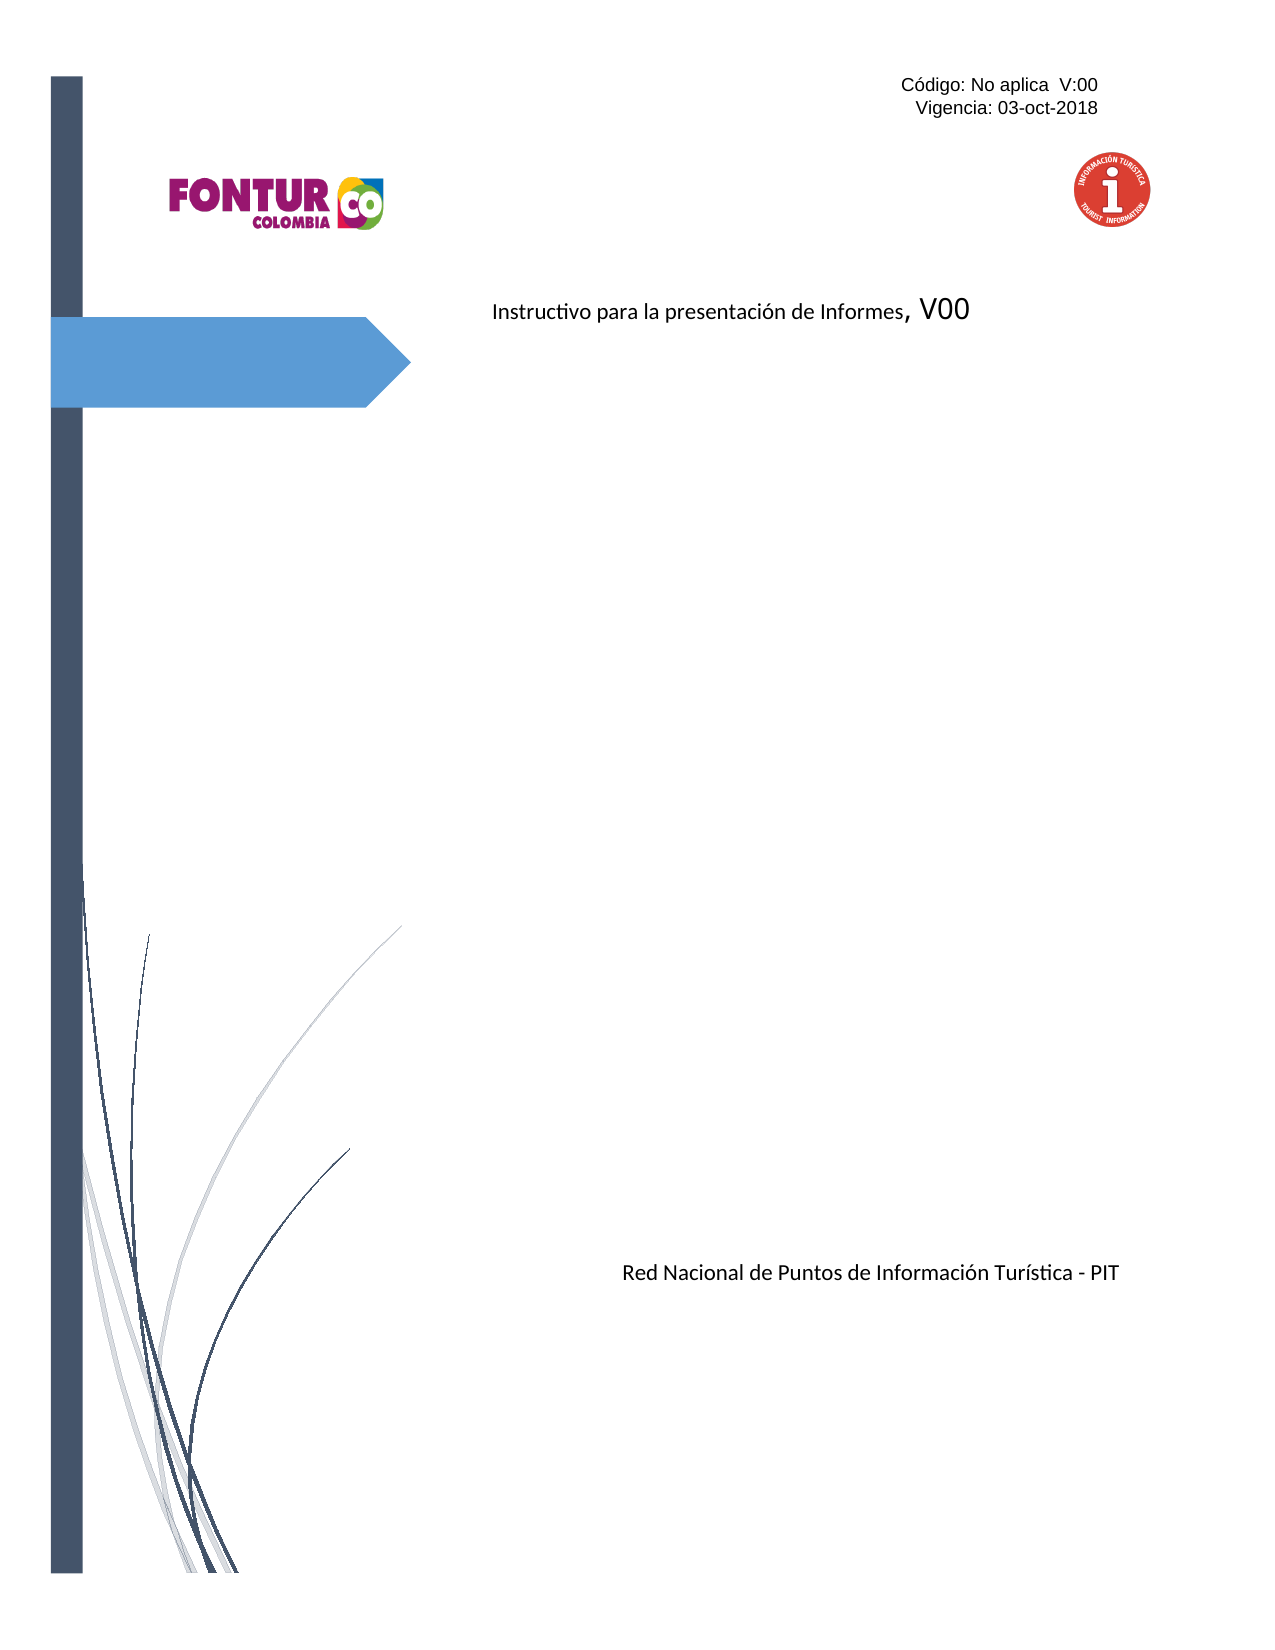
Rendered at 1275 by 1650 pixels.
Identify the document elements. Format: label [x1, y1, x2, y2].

picture [167, 174, 385, 231]
picture [1068, 149, 1153, 228]
